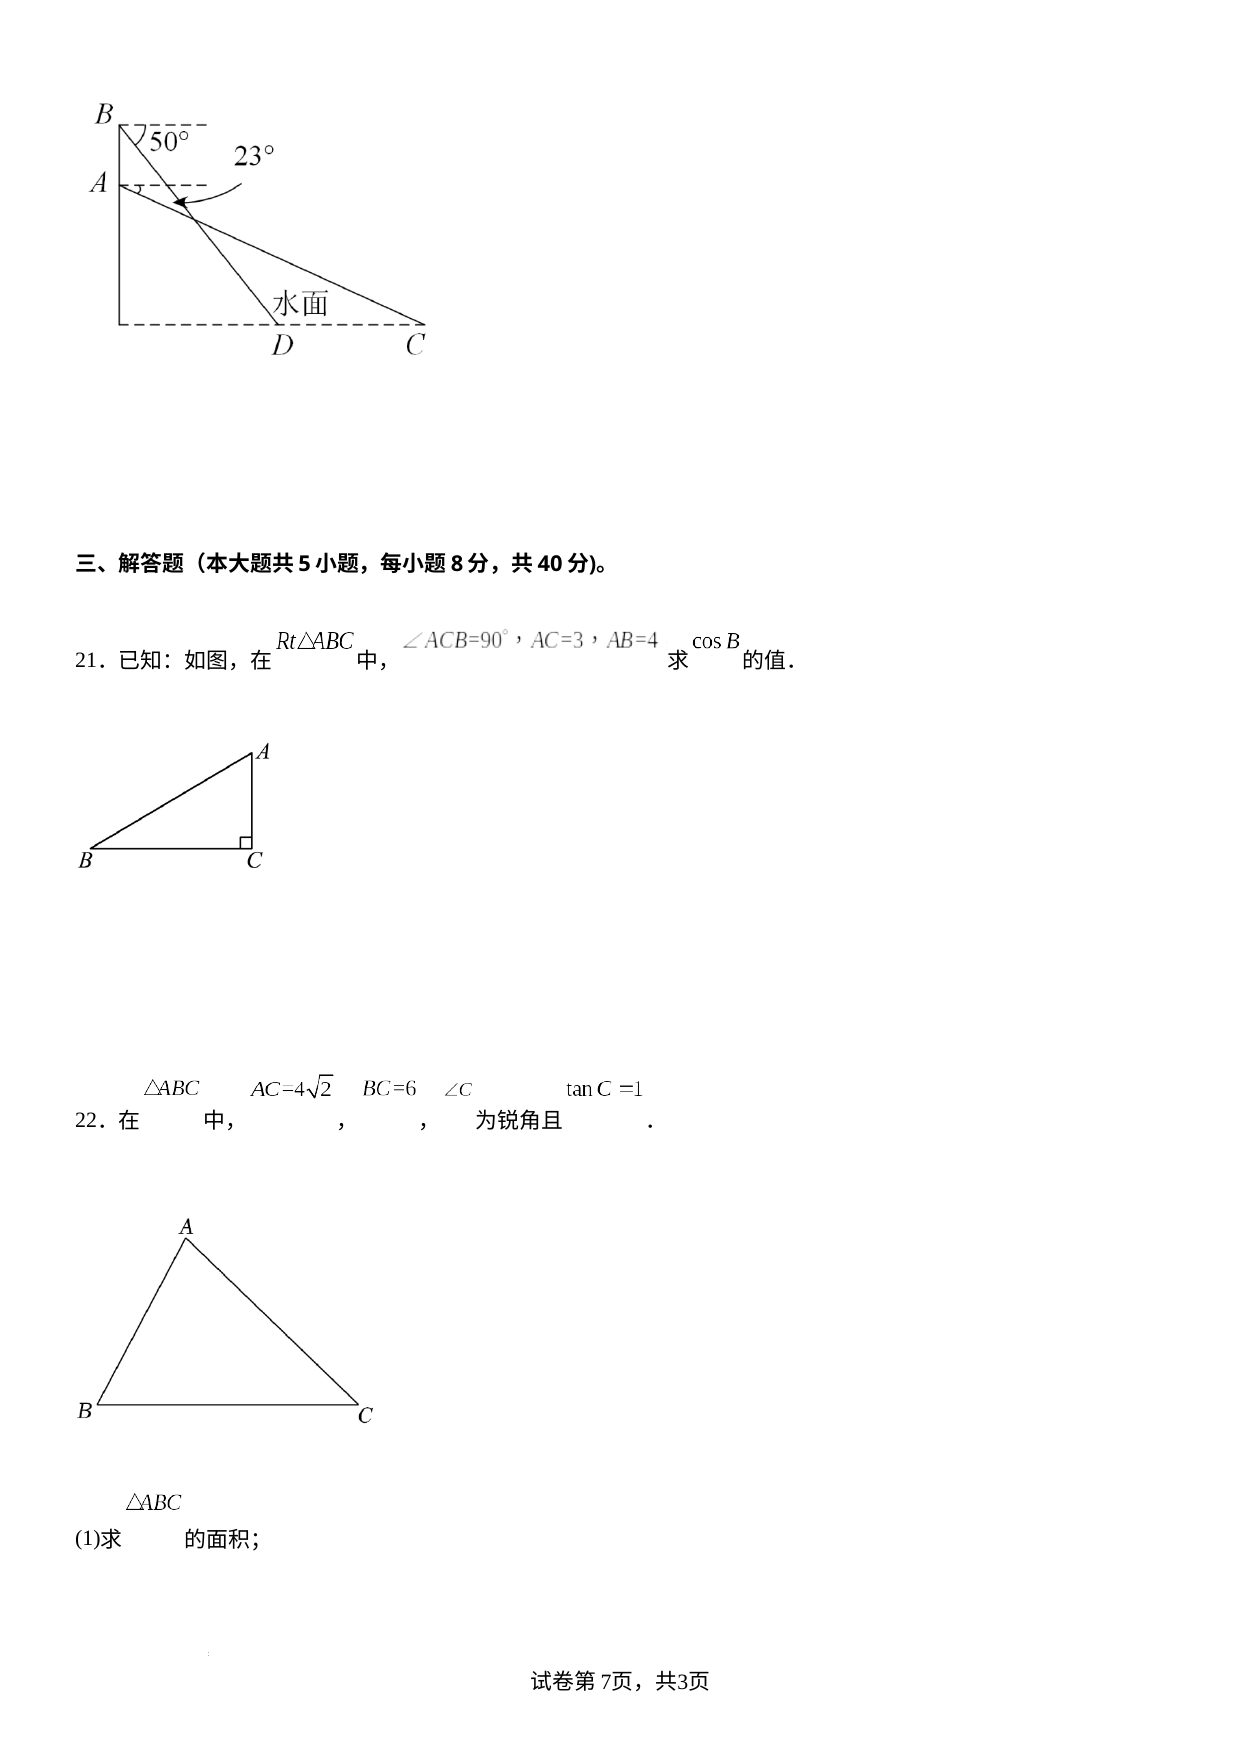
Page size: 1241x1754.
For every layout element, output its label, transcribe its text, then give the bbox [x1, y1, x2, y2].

text 21．已知：如图，在中，求的值． [75, 627, 1165, 692]
picture [75, 89, 439, 376]
text 三、解答题（本大题共5小题，每小题8分，共40分)。 [75, 546, 1165, 578]
picture [75, 740, 271, 870]
text 22．在中，，，为锐角且． [75, 1070, 1165, 1168]
text (1)求的面积； [75, 1489, 1165, 1586]
picture [75, 1216, 374, 1424]
